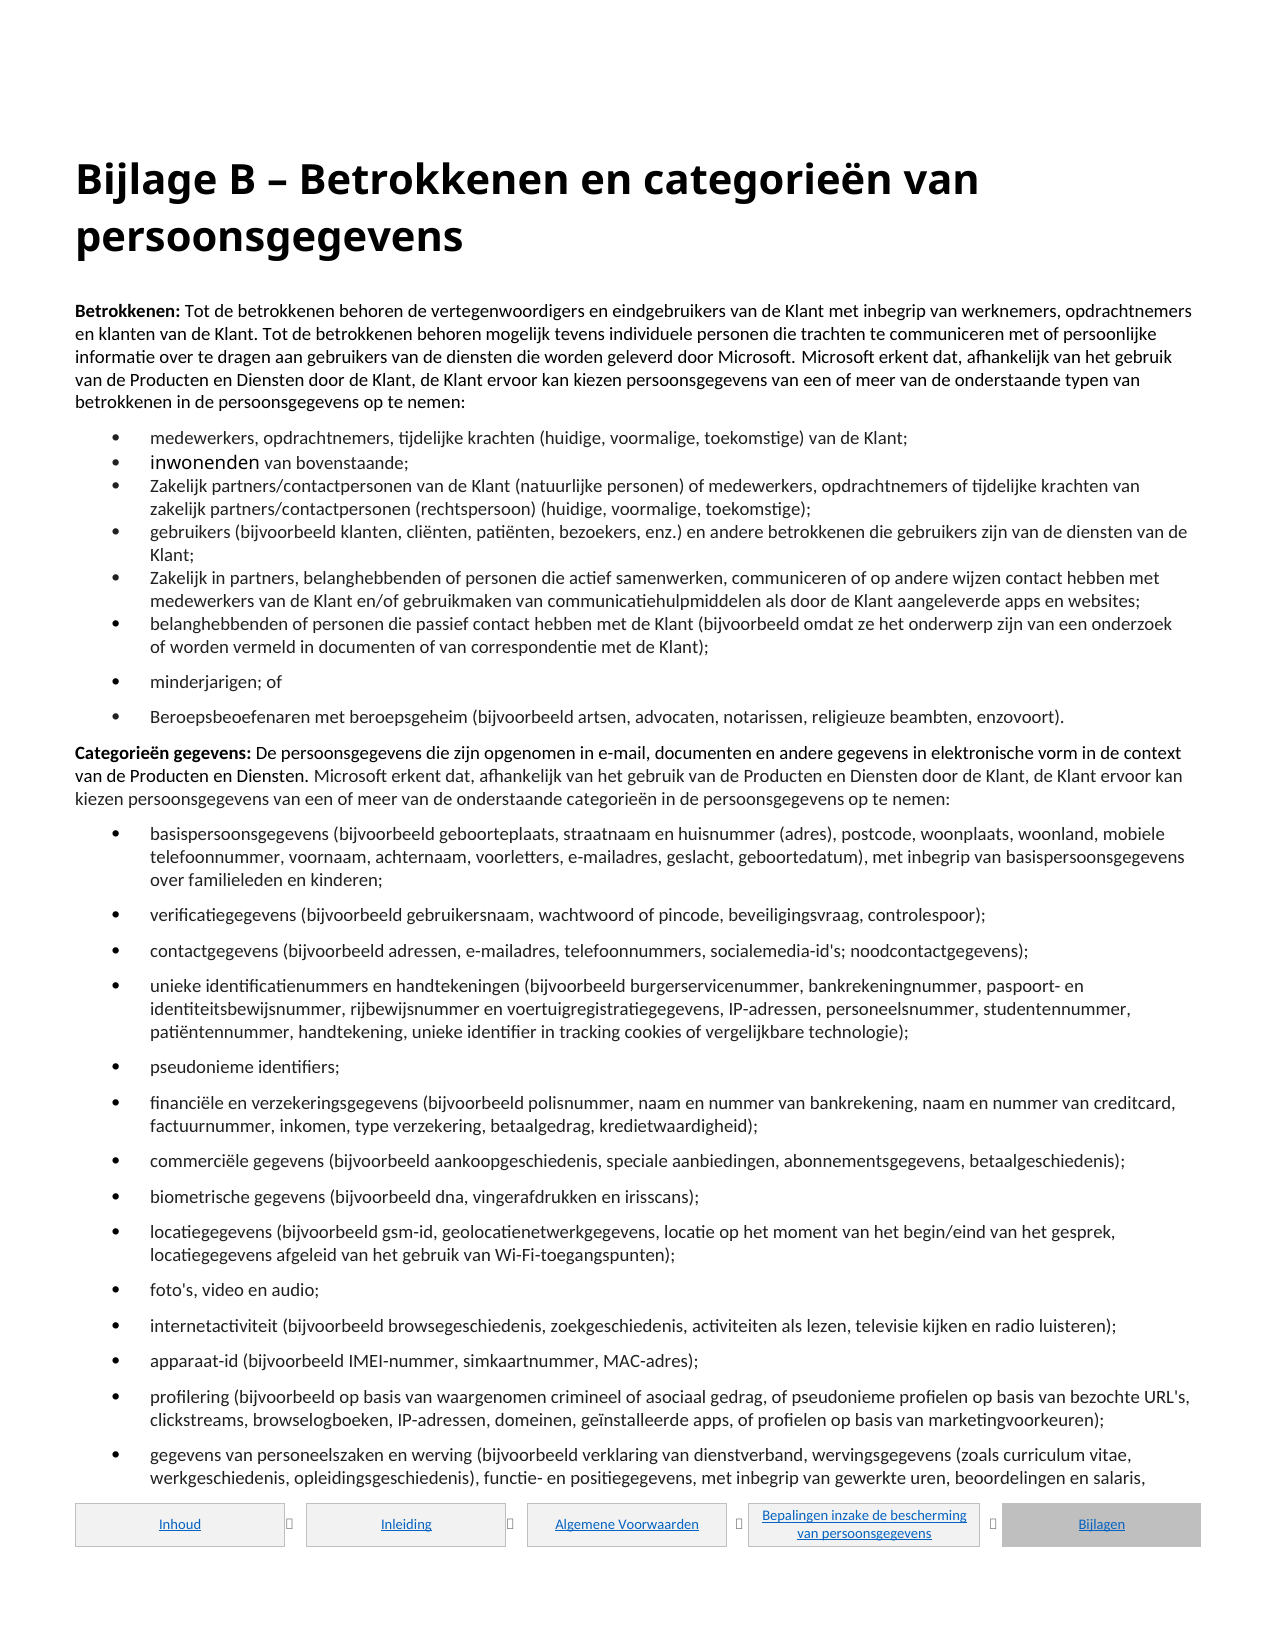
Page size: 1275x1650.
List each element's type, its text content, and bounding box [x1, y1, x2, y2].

list Zakelijk partners/contactpersonen van de Klant (natuurlijke personen) of medewerkers, opdrachtnemers of tijdelijke krachten van zakelijk partners/contactpersonen (rechtspersoon) (huidige, voormalige, toekomstige); [112, 474, 1200, 520]
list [112, 1443, 1200, 1489]
list Categorieën gegevens: De persoonsgegevens die zijn opgenomen in e-mail, documenten en andere gegevens in elektronische vorm in de context van de Producten en Diensten. Microsoft erkent dat, afhankelijk van het gebruik van de Producten en Diensten door de Klant, de Klant ervoor kan kiezen persoonsgegevens van een of meer van de onderstaande categorieën in de persoonsgegevens op te nemen: [75, 741, 1200, 810]
list pseudonieme identifiers; [112, 1056, 1200, 1079]
list locatiegegevens (bijvoorbeeld gsm-id, geolocatienetwerkgegevens, locatie op het moment van het begin/eind van het gesprek, locatiegegevens afgeleid van het gebruik van Wi-Fi-toegangspunten); [112, 1220, 1200, 1266]
list contactgegevens (bijvoorbeeld adressen, e-mailadres, telefoonnummers, socialemedia-id's; noodcontactgegevens); [112, 939, 1200, 962]
list medewerkers, opdrachtnemers, tijdelijke krachten (huidige, voormalige, toekomstige) van de Klant; [112, 426, 1200, 449]
list commerciële gegevens (bijvoorbeeld aankoopgeschiedenis, speciale aanbiedingen, abonnementsgegevens, betaalgeschiedenis); [112, 1149, 1200, 1172]
list Betrokkenen: Tot de betrokkenen behoren de vertegenwoordigers en eindgebruikers van de Klant met inbegrip van werknemers, opdrachtnemers en klanten van de Klant. Tot de betrokkenen behoren mogelijk tevens individuele personen die trachten te communiceren met of persoonlijke informatie over te dragen aan gebruikers van de diensten die worden geleverd door Microsoft. Microsoft erkent dat, afhankelijk van het gebruik van de Producten en Diensten door de Klant, de Klant ervoor kan kiezen persoonsgegevens van een of meer van de onderstaande typen van betrokkenen in de persoonsgegevens op te nemen: [75, 299, 1200, 413]
list belanghebbenden of personen die passief contact hebben met de Klant (bijvoorbeeld omdat ze het onderwerp zijn van een onderzoek of worden vermeld in documenten of van correspondentie met de Klant); [112, 612, 1200, 658]
list basispersoonsgegevens (bijvoorbeeld geboorteplaats, straatnaam en huisnummer (adres), postcode, woonplaats, woonland, mobiele telefoonnummer, voornaam, achternaam, voorletters, e-mailadres, geslacht, geboortedatum), met inbegrip van basispersoonsgegevens over familieleden en kinderen; [112, 822, 1200, 891]
list internetactiviteit (bijvoorbeeld browsegeschiedenis, zoekgeschiedenis, activiteiten als lezen, televisie kijken en radio luisteren); [112, 1314, 1200, 1337]
list inwonenden van bovenstaande; [112, 449, 1200, 474]
subtitle Bijlage B – Betrokkenen en categorieën van persoonsgegevens [75, 150, 1200, 263]
list Beroepsbeoefenaren met beroepsgeheim (bijvoorbeeld artsen, advocaten, notarissen, religieuze beambten, enzovoort). [112, 706, 1200, 729]
list verificatiegegevens (bijvoorbeeld gebruikersnaam, wachtwoord of pincode, beveiligingsvraag, controlespoor); [112, 904, 1200, 927]
list financiële en verzekeringsgegevens (bijvoorbeeld polisnummer, naam en nummer van bankrekening, naam en nummer van creditcard, factuurnummer, inkomen, type verzekering, betaalgedrag, kredietwaardigheid); [112, 1091, 1200, 1137]
list profilering (bijvoorbeeld op basis van waargenomen crimineel of asociaal gedrag, of pseudonieme profielen op basis van bezochte URL's, clickstreams, browselogboeken, IP-adressen, domeinen, geïnstalleerde apps, of profielen op basis van marketingvoorkeuren); [112, 1385, 1200, 1431]
list Zakelijk in partners, belanghebbenden of personen die actief samenwerken, communiceren of op andere wijzen contact hebben met medewerkers van de Klant en/of gebruikmaken van communicatiehulpmiddelen als door de Klant aangeleverde apps en websites; [112, 566, 1200, 612]
list unieke identificatienummers en handtekeningen (bijvoorbeeld burgerservicenummer, bankrekeningnummer, paspoort- en identiteitsbewijsnummer, rijbewijsnummer en voertuigregistratiegegevens, IP-adressen, personeelsnummer, studentennummer, patiëntennummer, handtekening, unieke identifier in tracking cookies of vergelijkbare technologie); [112, 974, 1200, 1043]
list biometrische gegevens (bijvoorbeeld dna, vingerafdrukken en irisscans); [112, 1185, 1200, 1208]
list apparaat-id (bijvoorbeeld IMEI-nummer, simkaartnummer, MAC-adres); [112, 1349, 1200, 1372]
list foto's, video en audio; [112, 1279, 1200, 1302]
list minderjarigen; of [112, 670, 1200, 693]
list gebruikers (bijvoorbeeld klanten, cliënten, patiënten, bezoekers, enz.) en andere betrokkenen die gebruikers zijn van de diensten van de Klant; [112, 520, 1200, 566]
